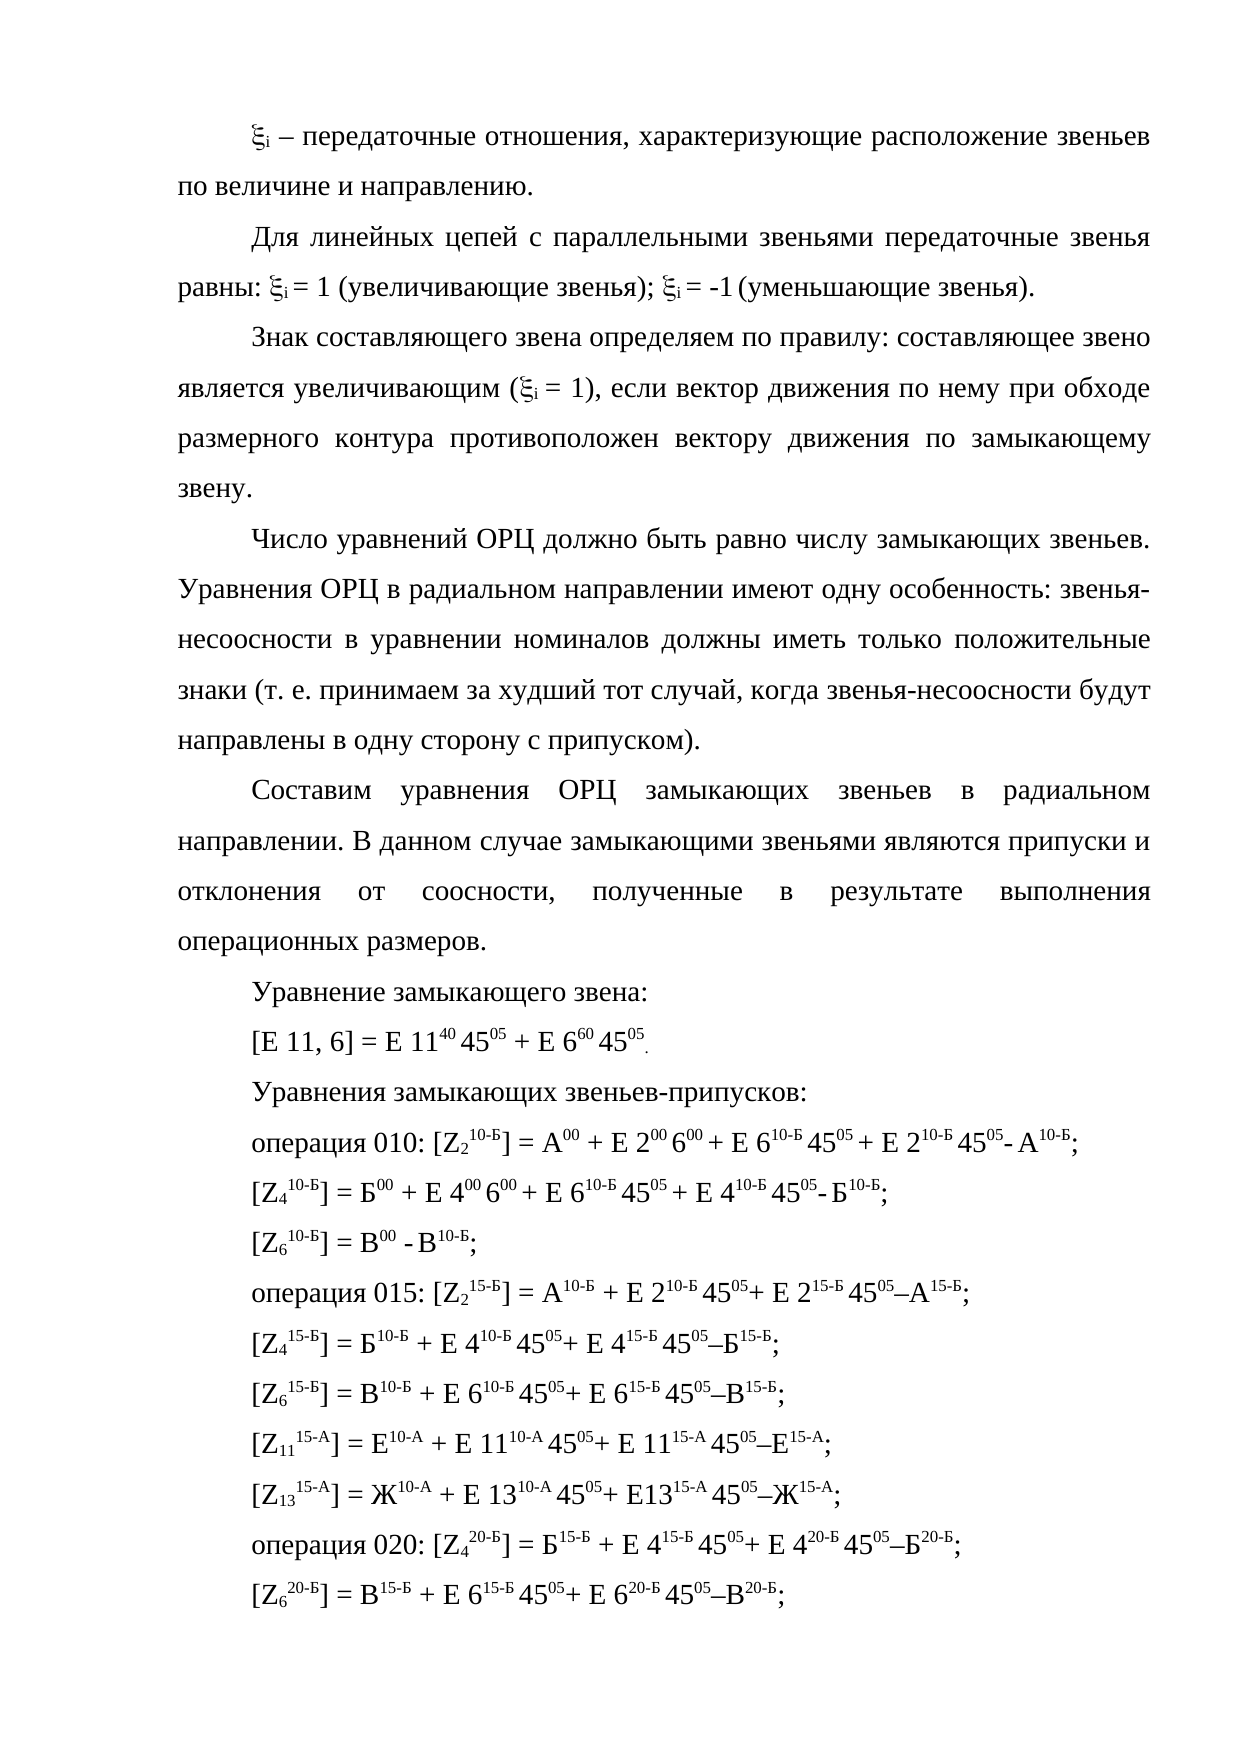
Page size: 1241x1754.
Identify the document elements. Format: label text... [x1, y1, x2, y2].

text i – передаточные отношения, характеризующие расположение звеньев по величине и направлению. [177, 118, 1152, 202]
text Уравнение замыкающего звена: [177, 974, 1152, 1007]
text [Е 11, 6] = Е 1140 4505 + Е 660 4505. [177, 1024, 1152, 1058]
text [Z410-Б] = Б00 + Е 400 600 + Е 610-Б 4505 + Е 410-Б 4505- Б10-Б; [177, 1175, 1152, 1208]
text Уравнения замыкающих звеньев-припусков: [177, 1074, 1152, 1108]
text [Z1315-А] = Ж10-А + Е 1310-А 4505+ Е1315-А 4505–Ж15-А; [177, 1477, 1152, 1510]
text Для линейных цепей с параллельными звеньями передаточные звенья равны: i = 1 (увеличивающие звенья); i = -1 (уменьшающие звенья). [177, 219, 1152, 303]
text [Z615-Б] = В10-Б + Е 610-Б 4505+ Е 615-Б 4505–В15-Б; [177, 1376, 1152, 1410]
text Составим уравнения ОРЦ замыкающих звеньев в радиальном направлении. В данном случае замыкающими звеньями являются припуски и отклонения от соосности, полученные в результате выполнения операционных размеров. [177, 772, 1152, 957]
text Число уравнений ОРЦ должно быть равно числу замыкающих звеньев. Уравнения ОРЦ в радиальном направлении имеют одну особенность: звенья-несоосности в уравнении номиналов должны иметь только положительные знаки (т. е. принимаем за худший тот случай, когда звенья-несоосности будут направлены в одну сторону с припуском). [177, 521, 1152, 756]
text операция 020: [Z420-Б] = Б15-Б + Е 415-Б 4505+ Е 420-Б 4505–Б20-Б; [177, 1527, 1152, 1561]
text Знак составляющего звена определяем по правилу: составляющее звено является увеличивающим (i = 1), если вектор движения по нему при обходе размерного контура противоположен вектору движения по замыкающему звену. [177, 319, 1152, 504]
text [Z610-Б] = В00 - В10-Б; [177, 1225, 1152, 1259]
text операция 015: [Z215-Б] = А10-Б + Е 210-Б 4505+ Е 215-Б 4505–А15-Б; [177, 1276, 1152, 1309]
text [Z1115-А] = Е10-А + Е 1110-А 4505+ Е 1115-А 4505–Е15-А; [177, 1427, 1152, 1460]
text [Z620-Б] = В15-Б + Е 615-Б 4505+ Е 620-Б 4505–В20-Б; [177, 1577, 1152, 1611]
text [Z415-Б] = Б10-Б + Е 410-Б 4505+ Е 415-Б 4505–Б15-Б; [177, 1326, 1152, 1359]
text операция 010: [Z210-Б] = А00 + Е 200 600 + Е 610-Б 4505 + Е 210-Б 4505- А10-Б; [177, 1125, 1152, 1158]
